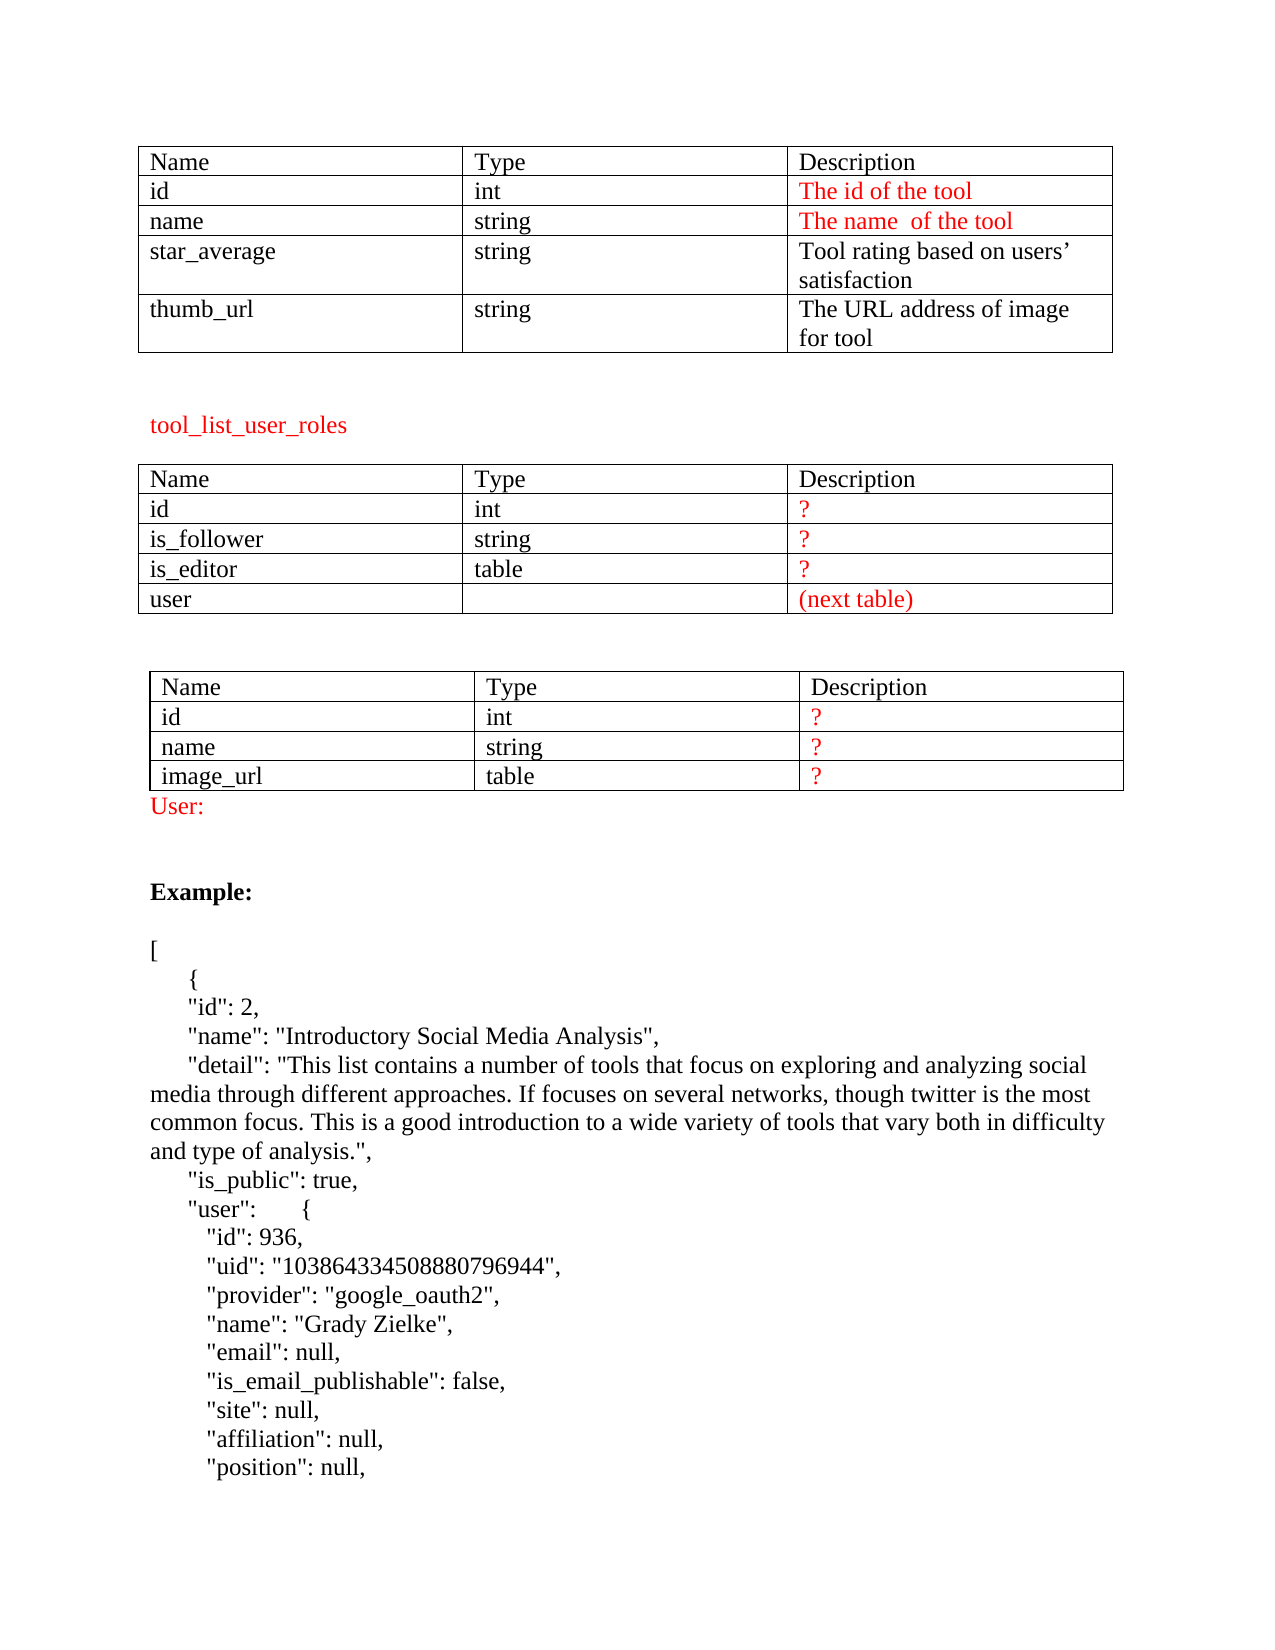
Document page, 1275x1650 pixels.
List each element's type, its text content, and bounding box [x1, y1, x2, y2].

text { [150, 964, 1125, 992]
text "name": "Grady Zielke", [150, 1309, 1125, 1337]
table_header Description [788, 147, 1112, 175]
text "provider": "google_oauth2", [150, 1280, 1125, 1309]
text Example: [150, 877, 1125, 906]
table_cell image_url [151, 761, 474, 790]
table_cell name [151, 732, 474, 760]
table_cell ? [788, 494, 1112, 523]
table_cell ? [788, 524, 1112, 553]
table_cell thumb_url [139, 295, 462, 352]
table_cell string [463, 206, 787, 235]
text tool_list_user_roles [150, 411, 1125, 439]
table_cell is_editor [139, 554, 462, 583]
table_cell [463, 584, 787, 612]
table_cell The URL address of image for tool [788, 295, 1112, 352]
table_cell id [139, 176, 462, 205]
table_cell string [463, 236, 787, 293]
text "is_public": true, [150, 1165, 1125, 1194]
table_header Description [800, 672, 1123, 701]
text "name": "Introductory Social Media Analysis", [150, 1021, 1125, 1050]
table_cell ? [800, 702, 1123, 731]
text "affiliation": null, [150, 1424, 1125, 1452]
table_cell (next table) [788, 584, 1112, 612]
table_cell table [463, 554, 787, 583]
table_cell string [463, 295, 787, 352]
table_header Type [463, 147, 787, 175]
text "email": null, [150, 1337, 1125, 1366]
text "site": null, [150, 1395, 1125, 1424]
table_cell table [475, 761, 799, 790]
table_cell name [139, 206, 462, 235]
table_header Name [139, 147, 462, 175]
table_cell Tool rating based on users’ satisfaction [788, 236, 1112, 293]
table_cell int [475, 702, 799, 731]
text "is_email_publishable": false, [150, 1366, 1125, 1395]
table_header Name [139, 465, 462, 493]
table_cell ? [788, 554, 1112, 583]
text "detail": "This list contains a number of tools that focus on exploring and analyzing social media through different approaches. If focuses on several networks, though twitter is the most common focus. This is a good introduction to a wide variety of tools that vary both in difficulty and type of analysis.", [150, 1050, 1125, 1165]
table_header Name [151, 672, 474, 701]
text "uid": "103864334508880796944", [150, 1251, 1125, 1280]
table_cell string [463, 524, 787, 553]
table_cell The id of the tool [788, 176, 1112, 205]
table_cell star_average [139, 236, 462, 293]
table_cell string [475, 732, 799, 760]
table_header Description [788, 465, 1112, 493]
table_cell int [463, 176, 787, 205]
table_cell The name of the tool [788, 206, 1112, 235]
text [ [150, 935, 1125, 964]
text "user": { [150, 1194, 1125, 1222]
table_cell int [463, 494, 787, 523]
table_cell ? [800, 761, 1123, 790]
table_header Type [475, 672, 799, 701]
text "id": 2, [150, 992, 1125, 1021]
table_cell ? [800, 732, 1123, 760]
text User: [150, 791, 1125, 820]
text "position": null, [150, 1452, 1125, 1481]
text "id": 936, [150, 1222, 1125, 1251]
table_header Type [463, 465, 787, 493]
table_cell id [151, 702, 474, 731]
table_cell user [139, 584, 462, 612]
table_cell is_follower [139, 524, 462, 553]
table_cell id [139, 494, 462, 523]
